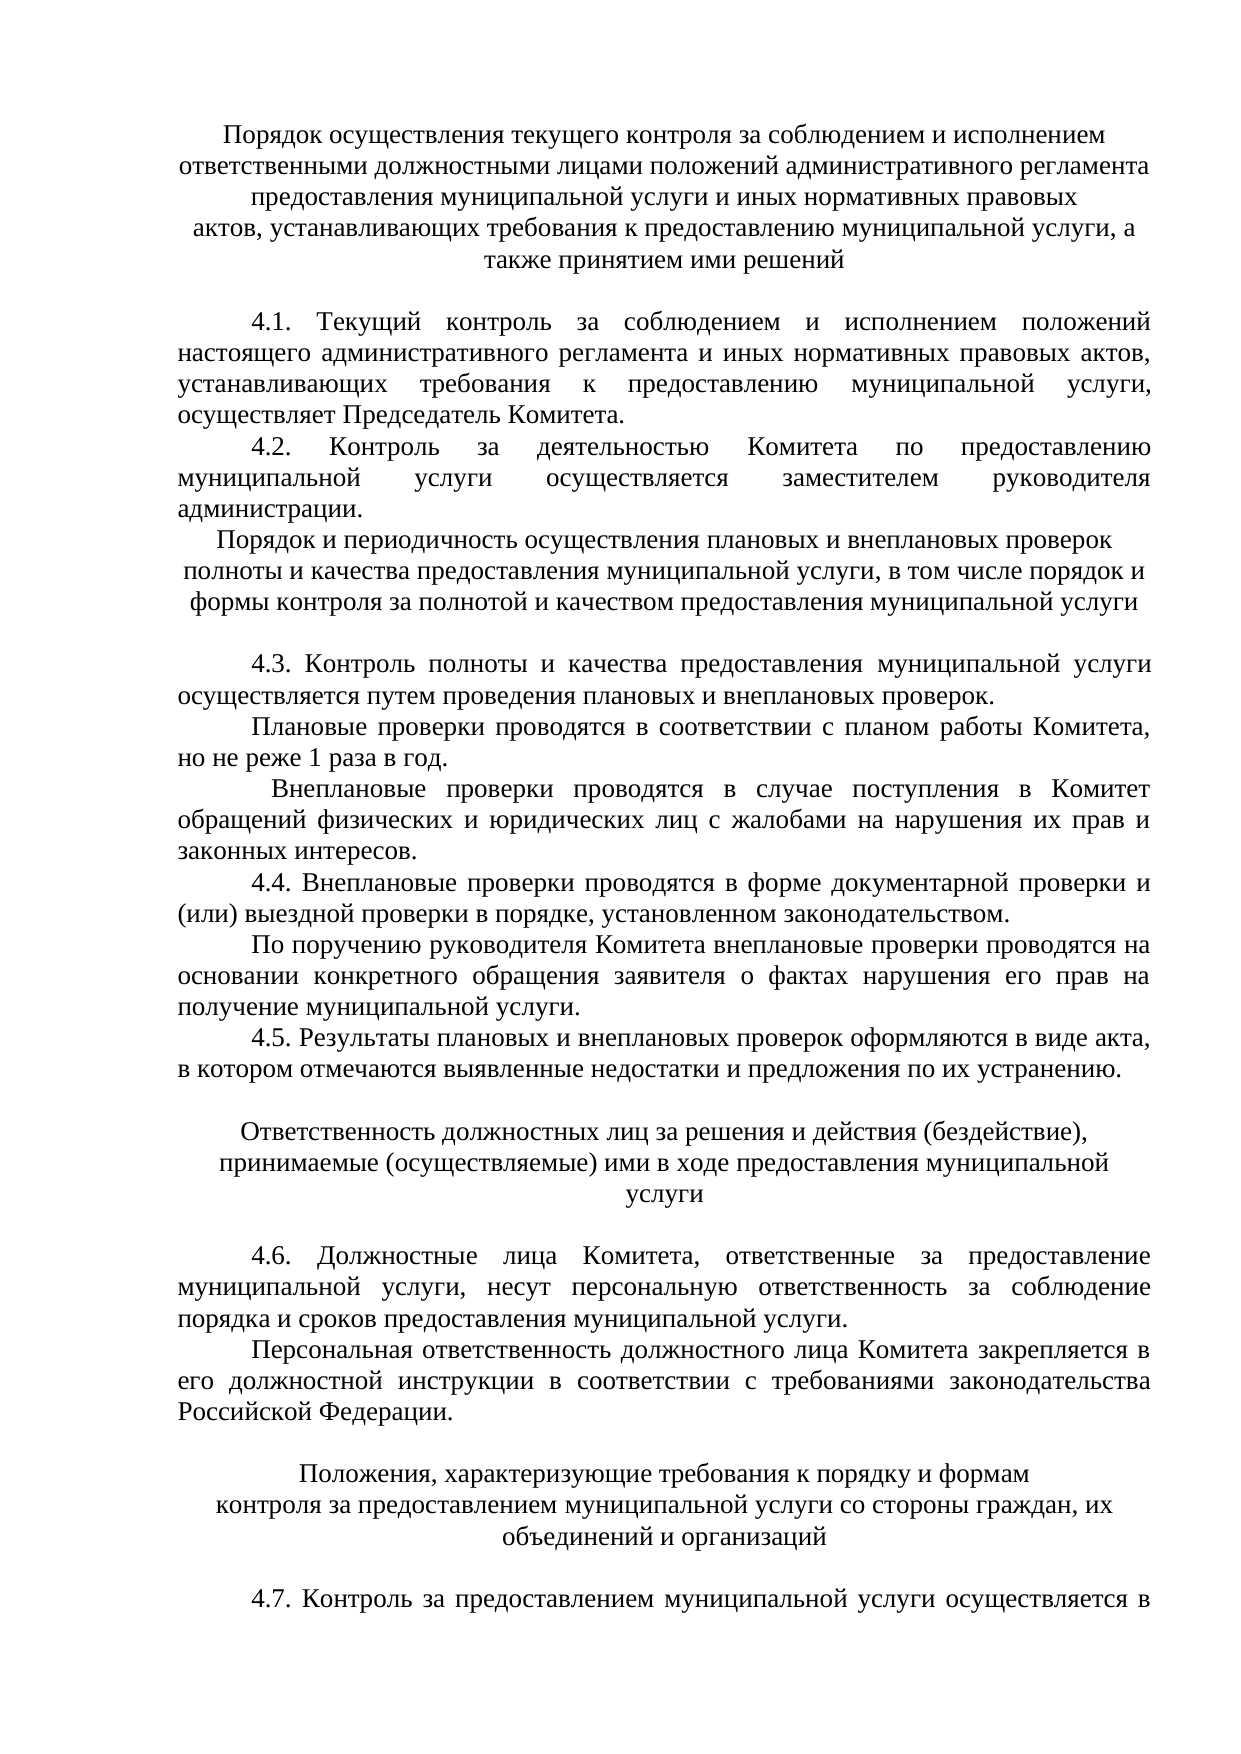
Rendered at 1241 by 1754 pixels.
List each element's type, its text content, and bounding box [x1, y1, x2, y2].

text Порядок осуществления текущего контроля за соблюдением и исполнением ответственными должностными лицами положений административного регламента предоставления муниципальной услуги и иных нормативных правовых актов, устанавливающих требования к предоставлению муниципальной услуги, а также принятием ими решений [177, 118, 1152, 274]
text Порядок и периодичность осуществления плановых и внеплановых проверок полноты и качества предоставления муниципальной услуги, в том числе порядок и формы контроля за полнотой и качеством предоставления муниципальной услуги [177, 523, 1152, 616]
text 4.5. Результаты плановых и внеплановых проверок оформляются в виде акта, в котором отмечаются выявленные недостатки и предложения по их устранению. [177, 1021, 1152, 1084]
text Ответственность должностных лиц за решения и действия (бездействие), принимаемые (осуществляемые) ими в ходе предоставления муниципальной услуги [177, 1115, 1152, 1208]
text Внеплановые проверки проводятся в случае поступления в Комитет обращений физических и юридических лиц с жалобами на нарушения их прав и законных интересов. [177, 772, 1152, 866]
text Персональная ответственность должностного лица Комитета закрепляется в его должностной инструкции в соответствии с требованиями законодательства Российской Федерации. [177, 1333, 1152, 1426]
text 4.2. Контроль за деятельностью Комитета по предоставлению муниципальной услуги осуществляется заместителем руководителя администрации. [177, 429, 1152, 523]
text Положения, характеризующие требования к порядку и формам [177, 1457, 1152, 1488]
text По поручению руководителя Комитета внеплановые проверки проводятся на основании конкретного обращения заявителя о фактах нарушения его прав на получение муниципальной услуги. [177, 928, 1152, 1021]
text 4.6. Должностные лица Комитета, ответственные за предоставление муниципальной услуги, несут персональную ответственность за соблюдение порядка и сроков предоставления муниципальной услуги. [177, 1239, 1152, 1333]
text Плановые проверки проводятся в соответствии с планом работы Комитета, но не реже 1 раза в год. [177, 710, 1152, 772]
text 4.4. Внеплановые проверки проводятся в форме документарной проверки и (или) выездной проверки в порядке, установленном законодательством. [177, 866, 1152, 928]
text 4.3. Контроль полноты и качества предоставления муниципальной услуги осуществляется путем проведения плановых и внеплановых проверок. [177, 648, 1152, 710]
text контроля за предоставлением муниципальной услуги со стороны граждан, их объединений и организаций [177, 1488, 1152, 1551]
text 4.1. Текущий контроль за соблюдением и исполнением положений настоящего административного регламента и иных нормативных правовых актов, устанавливающих требования к предоставлению муниципальной услуги, осуществляет Председатель Комитета. [177, 305, 1152, 429]
